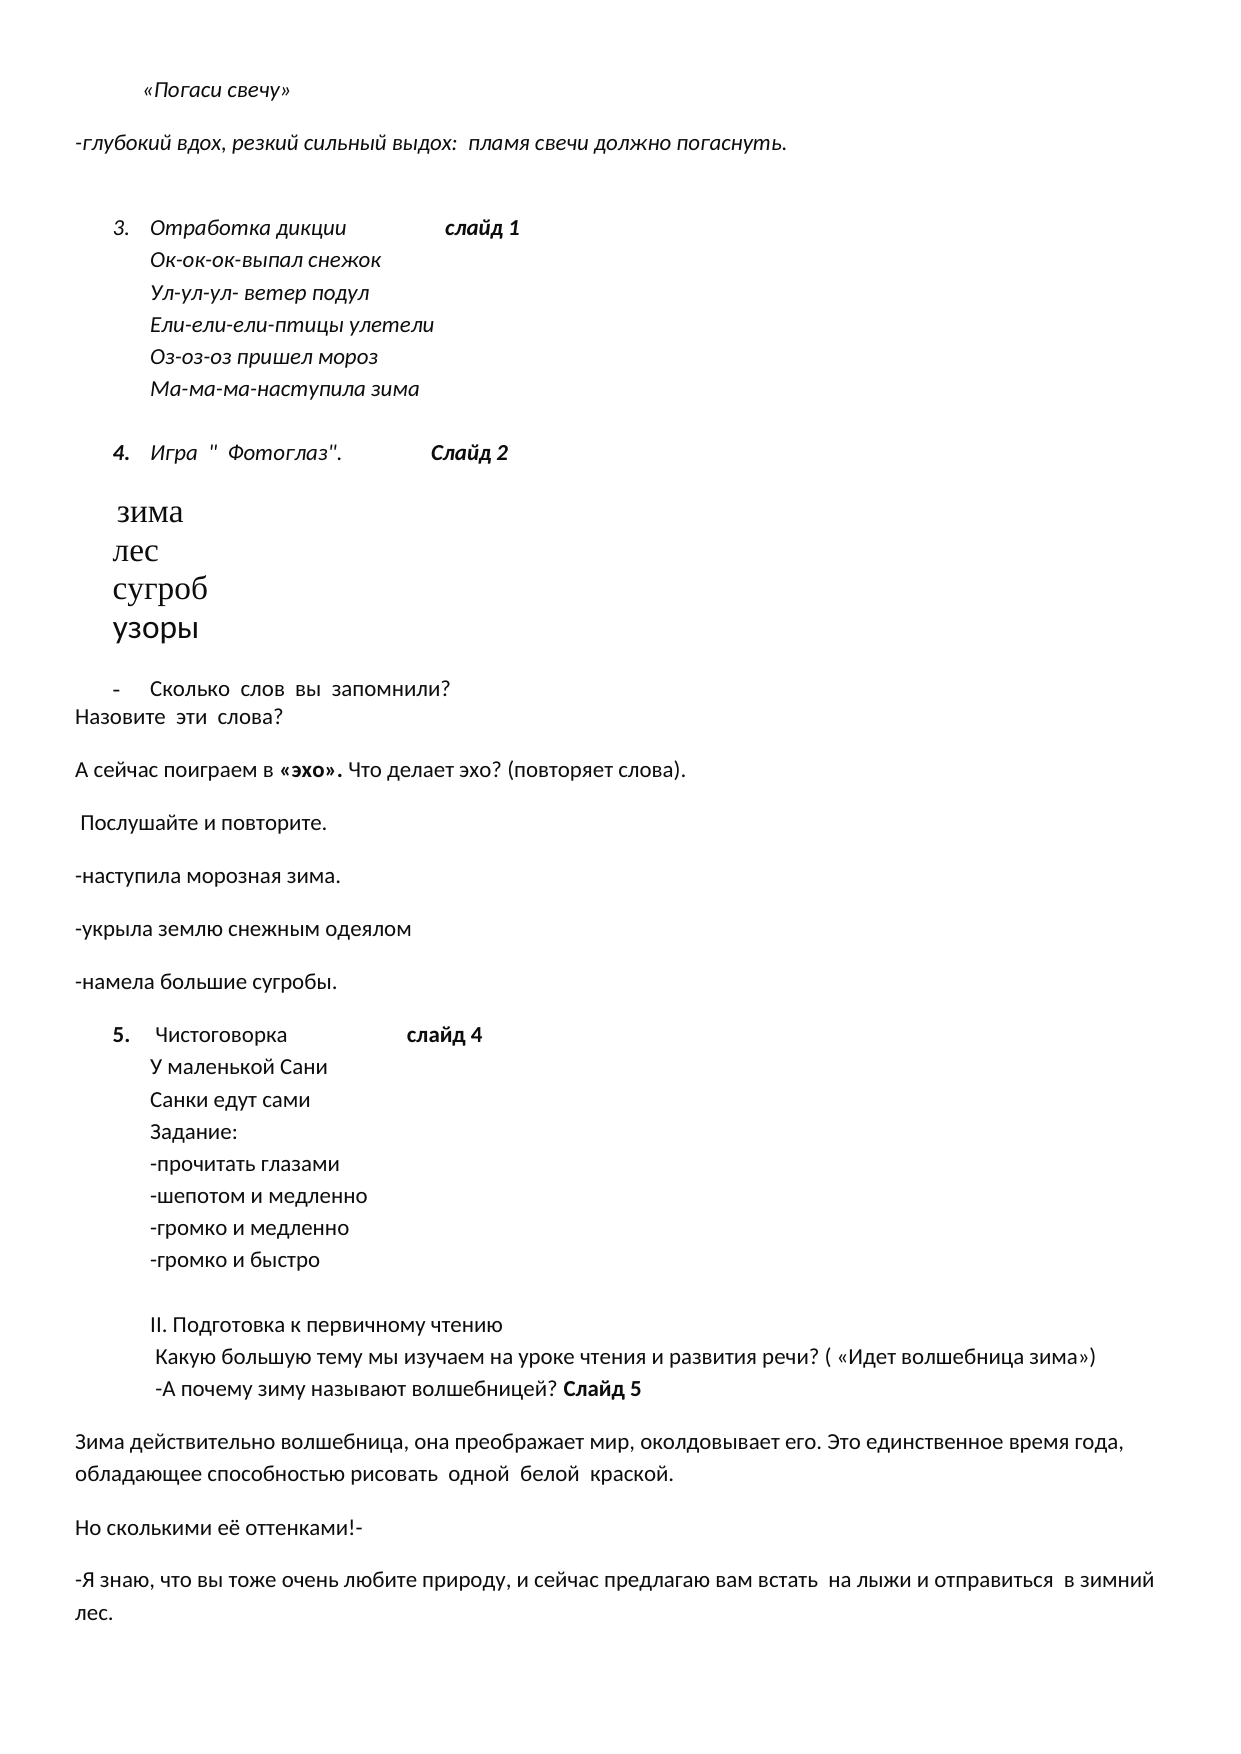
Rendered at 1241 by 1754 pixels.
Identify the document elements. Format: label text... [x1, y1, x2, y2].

list -громко и медленно [150, 1213, 1165, 1241]
list Ели-ели-ели-птицы улетели [150, 310, 1165, 338]
text узоры [75, 607, 1165, 647]
subtitle зима [75, 492, 1165, 530]
list II. Подготовка к первичному чтению [150, 1310, 1165, 1338]
subtitle сугроб [112, 568, 1165, 607]
text А сейчас поиграем в «эхо». Что делает эхо? (повторяет слова). [75, 755, 1165, 783]
list Задание: [150, 1117, 1165, 1145]
list -громко и быстро [150, 1246, 1165, 1274]
subtitle лес [112, 530, 1165, 568]
list У маленькой Сани [150, 1052, 1165, 1081]
list Санки едут сами [150, 1085, 1165, 1113]
list Чистоговорка слайд 4 [112, 1020, 1165, 1048]
text -глубокий вдох, резкий сильный выдох: пламя свечи должно погаснуть. [75, 128, 1165, 156]
list Ма-ма-ма-наступила зима [150, 374, 1165, 402]
list Игра " Фотоглаз". Слайд 2 [112, 438, 1165, 467]
text Зима действительно волшебница, она преображает мир, околдовывает его. Это единственное время года, обладающее способностью рисовать одной белой краской. [75, 1427, 1165, 1488]
list Ул-ул-ул- ветер подул [150, 278, 1165, 306]
list -прочитать глазами [150, 1149, 1165, 1177]
list Отработка дикции слайд 1 [112, 213, 1165, 241]
list -А почему зиму называют волшебницей? Слайд 5 [150, 1374, 1165, 1402]
list Ок-ок-ок-выпал снежок [150, 245, 1165, 273]
text -Я знаю, что вы тоже очень любите природу, и сейчас предлагаю вам встать на лыжи и отправиться в зимний лес. [75, 1566, 1165, 1626]
text «Погаси свечу» [75, 75, 1165, 103]
list Оз-оз-оз пришел мороз [150, 342, 1165, 370]
text -намела большие сугробы. [75, 967, 1165, 995]
list Сколько слов вы запомнили? [112, 674, 1165, 702]
text Назовите эти слова? [75, 702, 1165, 730]
text -наступила морозная зима. [75, 861, 1165, 889]
text Но сколькими её оттенками!- [75, 1513, 1165, 1541]
list Какую большую тему мы изучаем на уроке чтения и развития речи? ( «Идет волшебница зима») [150, 1342, 1165, 1370]
text -укрыла землю снежным одеялом [75, 914, 1165, 942]
list -шепотом и медленно [150, 1181, 1165, 1209]
text Послушайте и повторите. [75, 808, 1165, 836]
